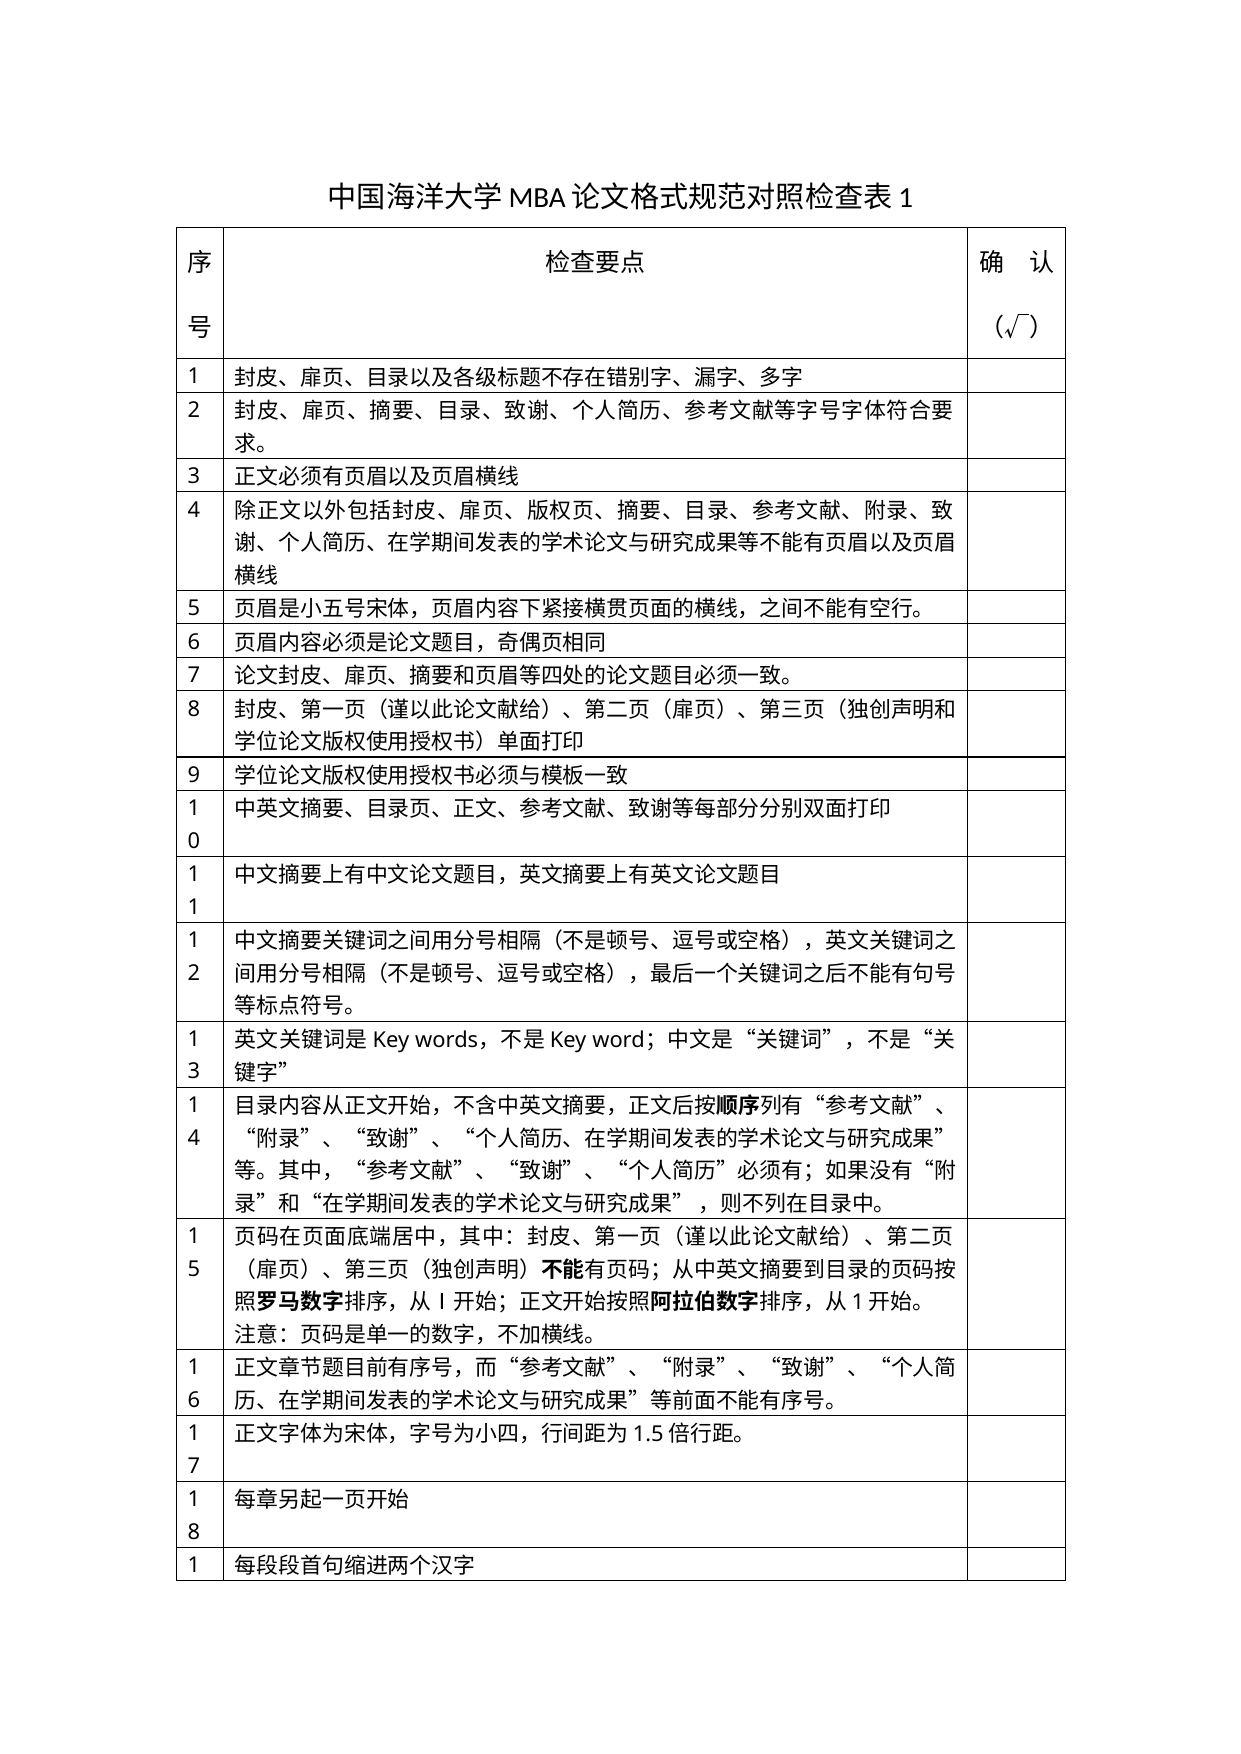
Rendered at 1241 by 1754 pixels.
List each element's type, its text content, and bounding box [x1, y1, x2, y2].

table_cell 封皮、扉页、摘要、目录、致谢、个人简历、参考文献等字号字体符合要求。 [224, 393, 967, 458]
table_cell 正文字体为宋体，字号为小四，行间距为1.5倍行距。 [224, 1416, 967, 1481]
table_header 序号 [177, 228, 223, 358]
table_cell [968, 1350, 1065, 1415]
table_cell [968, 691, 1065, 756]
table_cell [968, 624, 1065, 657]
table_header 确认（√） [968, 228, 1065, 358]
table_cell 中文摘要关键词之间用分号相隔（不是顿号、逗号或空格），英文关键词之间用分号相隔（不是顿号、逗号或空格），最后一个关键词之后不能有句号等标点符号。 [224, 923, 967, 1021]
table_cell [968, 359, 1065, 392]
table_cell 9 [177, 758, 223, 790]
table_cell 13 [177, 1022, 223, 1087]
table_cell 10 [177, 791, 223, 856]
table_cell [968, 1219, 1065, 1349]
table_cell 16 [177, 1350, 223, 1415]
table_cell 封皮、第一页（谨以此论文献给）、第二页（扉页）、第三页（独创声明和学位论文版权使用授权书）单面打印 [224, 691, 967, 756]
table_cell 学位论文版权使用授权书必须与模板一致 [224, 758, 967, 790]
table_cell [968, 492, 1065, 590]
table_header 检查要点 [224, 228, 967, 358]
table_cell [968, 1088, 1065, 1218]
table_cell 每段段首句缩进两个汉字 [224, 1548, 967, 1580]
text 中国海洋大学MBA论文格式规范对照检查表1 [187, 162, 1053, 227]
table_cell 中文摘要上有中文论文题目，英文摘要上有英文论文题目 [224, 857, 967, 922]
table_cell 1 [177, 359, 223, 392]
table_cell [968, 758, 1065, 790]
table_cell [968, 1022, 1065, 1087]
table_cell 15 [177, 1219, 223, 1349]
table_cell 正文必须有页眉以及页眉横线 [224, 459, 967, 491]
table_cell 5 [177, 591, 223, 623]
table_cell [968, 1416, 1065, 1481]
table_cell [968, 923, 1065, 1021]
table_cell 2 [177, 393, 223, 458]
table_cell [968, 658, 1065, 690]
table_cell [968, 1482, 1065, 1547]
table_cell 14 [177, 1088, 223, 1218]
table_cell [968, 857, 1065, 922]
table_cell 页眉内容必须是论文题目，奇偶页相同 [224, 624, 967, 657]
table_cell 7 [177, 658, 223, 690]
table_cell 18 [177, 1482, 223, 1547]
table_cell 英文关键词是Key words，不是Key word；中文是“关键词”，不是“关键字” [224, 1022, 967, 1087]
table_cell 8 [177, 691, 223, 756]
table_cell 12 [177, 923, 223, 1021]
table_cell 封皮、扉页、目录以及各级标题不存在错别字、漏字、多字 [224, 359, 967, 392]
table_cell 每章另起一页开始 [224, 1482, 967, 1547]
table_cell [968, 591, 1065, 623]
table_cell 6 [177, 624, 223, 657]
table_cell 4 [177, 492, 223, 590]
table_cell 11 [177, 857, 223, 922]
table_cell 页码在页面底端居中，其中：封皮、第一页（谨以此论文献给）、第二页（扉页）、第三页（独创声明）不能有页码；从中英文摘要到目录的页码按照罗马数字排序，从Ⅰ开始；正文开始按照阿拉伯数字排序，从1开始。 注意：页码是单一的数字，不加横线。 [224, 1219, 967, 1349]
table_cell 17 [177, 1416, 223, 1481]
table_cell [968, 393, 1065, 458]
table_cell [968, 1548, 1065, 1580]
table_cell 正文章节题目前有序号，而“参考文献”、“附录”、“致谢”、“个人简历、在学期间发表的学术论文与研究成果”等前面不能有序号。 [224, 1350, 967, 1415]
table_cell 中英文摘要、目录页、正文、参考文献、致谢等每部分分别双面打印 [224, 791, 967, 856]
table_cell 论文封皮、扉页、摘要和页眉等四处的论文题目必须一致。 [224, 658, 967, 690]
table_cell [968, 459, 1065, 491]
table_cell 目录内容从正文开始，不含中英文摘要，正文后按顺序列有“参考文献”、 “附录”、“致谢”、“个人简历、在学期间发表的学术论文与研究成果”等。其中，“参考文献”、“致谢”、“个人简历”必须有；如果没有“附录”和“在学期间发表的学术论文与研究成果” ，则不列在目录中。 [224, 1088, 967, 1218]
table_cell 页眉是小五号宋体，页眉内容下紧接横贯页面的横线，之间不能有空行。 [224, 591, 967, 623]
table_cell 除正文以外包括封皮、扉页、版权页、摘要、目录、参考文献、附录、致谢、个人简历、在学期间发表的学术论文与研究成果等不能有页眉以及页眉横线 [224, 492, 967, 590]
table_cell [968, 791, 1065, 856]
table_cell 19 [177, 1548, 223, 1580]
table_cell 3 [177, 459, 223, 491]
